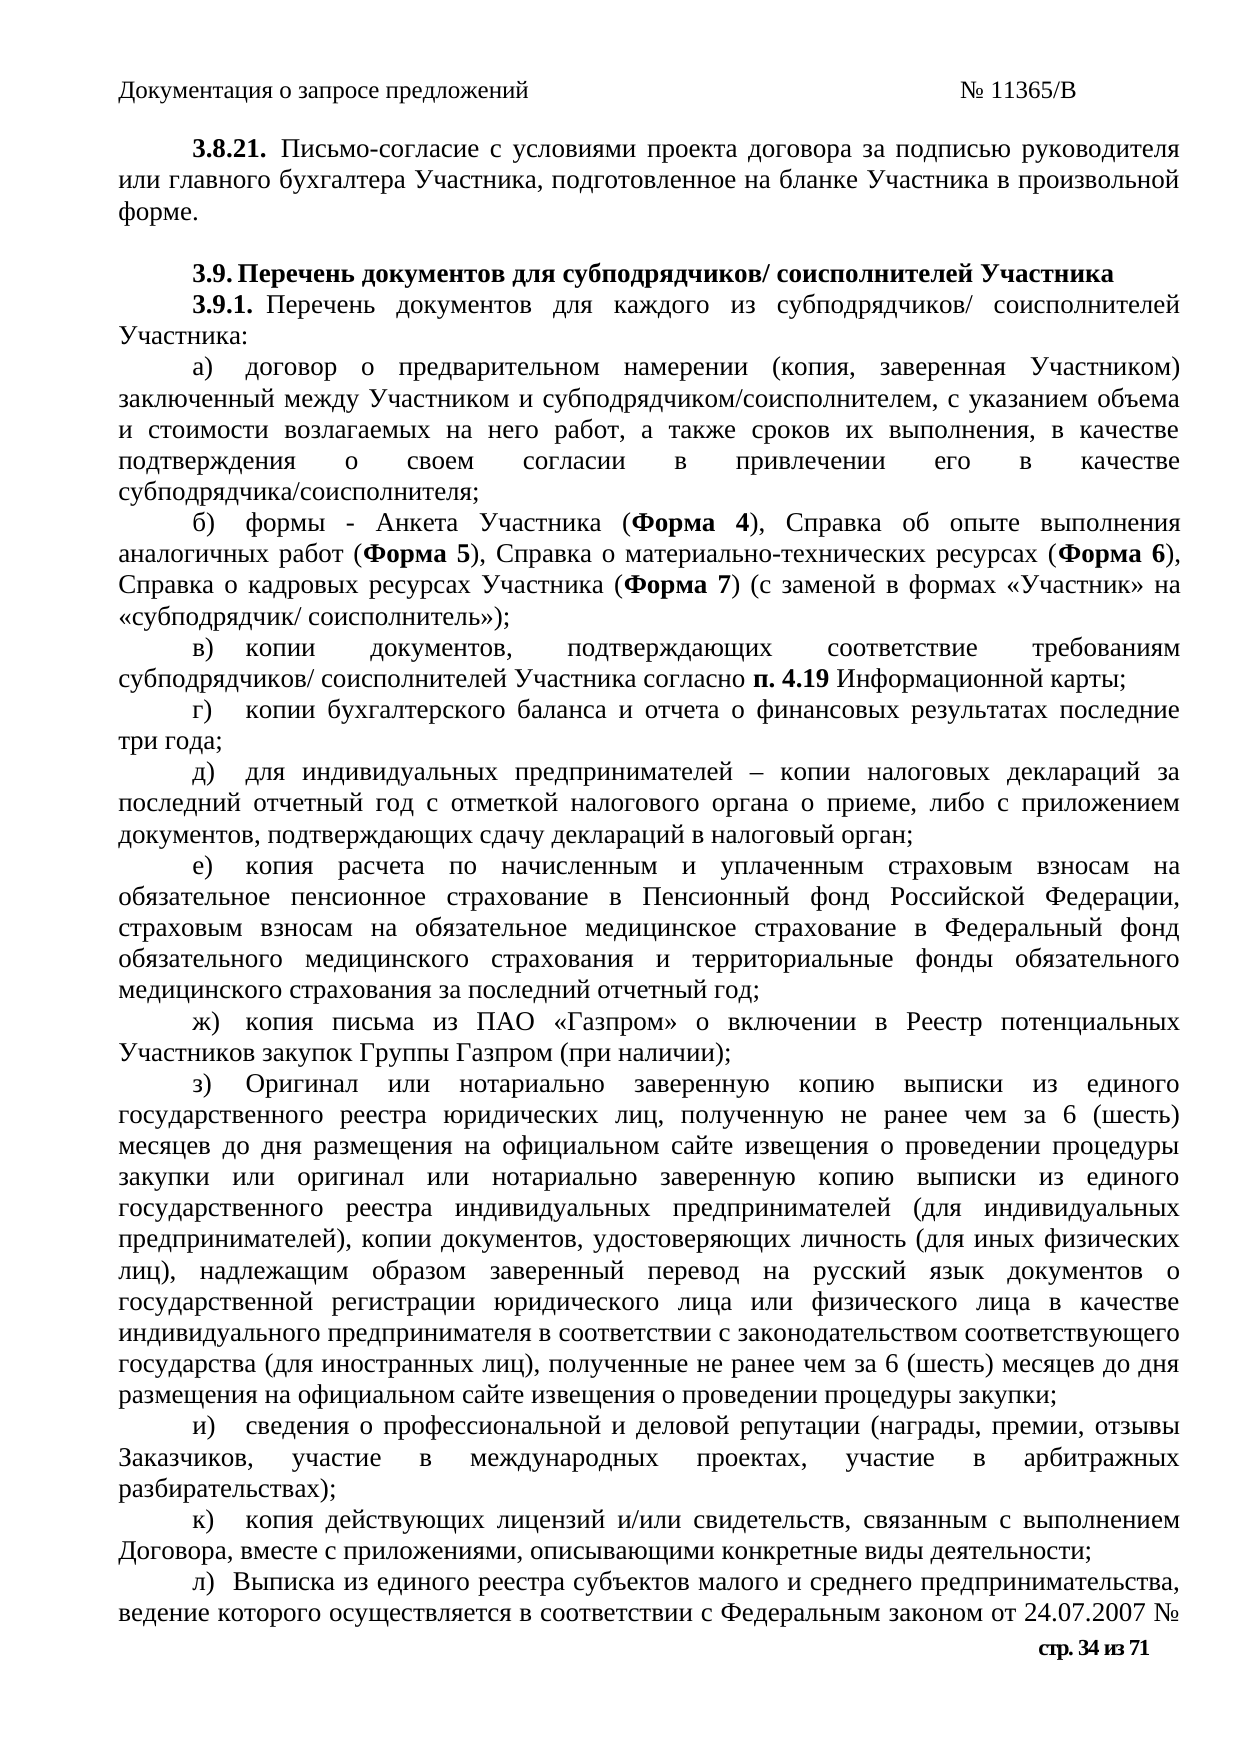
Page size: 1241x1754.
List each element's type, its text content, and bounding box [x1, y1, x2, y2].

list Оригинал или нотариально заверенную копию выписки из единого государственного реестра юридических лиц, полученную не ранее чем за 6 (шесть) месяцев до дня размещения на официальном сайте извещения о проведении процедуры закупки или оригинал или нотариально заверенную копию выписки из единого государственного реестра индивидуальных предпринимателей (для индивидуальных предпринимателей), копии документов, удостоверяющих личность (для иных физических лиц), надлежащим образом заверенный перевод на русский язык документов о государственной регистрации юридического лица или физического лица в качестве индивидуального предпринимателя в соответствии с законодательством соответствующего государства (для иностранных лиц), полученные не ранее чем за 6 (шесть) месяцев до дня размещения на официальном сайте извещения о проведении процедуры закупки; [118, 1067, 1181, 1409]
list копия действующих лицензий и/или свидетельств, связанным с выполнением Договора, вместе с приложениями, описывающими конкретные виды деятельности; [118, 1503, 1181, 1565]
subtitle Перечень документов для субподрядчиков/ соисполнителей Участника [118, 257, 1181, 288]
text Письмо-согласие с условиями проекта договора за подписью руководителя или главного бухгалтера Участника, подготовленное на бланке Участника в произвольной форме. [118, 132, 1181, 226]
list копия расчета по начисленным и уплаченным страховым взносам на обязательное пенсионное страхование в Пенсионный фонд Российской Федерации, страховым взносам на обязательное медицинское страхование в Федеральный фонд обязательного медицинского страхования и территориальные фонды обязательного медицинского страхования за последний отчетный год; [118, 849, 1181, 1004]
list копии документов, подтверждающих соответствие требованиям субподрядчиков/ соисполнителей Участника согласно п. 4.19 Информационной карты; [118, 631, 1181, 693]
text Перечень документов для каждого из субподрядчиков/ соисполнителей Участника: [118, 288, 1181, 351]
list договор о предварительном намерении (копия, заверенная Участником) заключенный между Участником и субподрядчиком/соисполнителем, с указанием объема и стоимости возлагаемых на него работ, а также сроков их выполнения, в качестве подтверждения о своем согласии в привлечении его в качестве субподрядчика/соисполнителя; [118, 351, 1181, 506]
list копии бухгалтерского баланса и отчета о финансовых результатах последние три года; [118, 693, 1181, 755]
list формы - Анкета Участника (Форма 4), Справка об опыте выполнения аналогичных работ (Форма 5), Справка о материально-технических ресурсах (Форма 6), Справка о кадровых ресурсах Участника (Форма 7) (с заменой в формах «Участник» на «субподрядчик/ соисполнитель»); [118, 506, 1181, 631]
list для индивидуальных предпринимателей – копии налоговых деклараций за последний отчетный год с отметкой налогового органа о приеме, либо с приложением документов, подтверждающих сдачу деклараций в налоговый орган; [118, 755, 1181, 849]
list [118, 1565, 1181, 1627]
list копия письма из ПАО «Газпром» о включении в Реестр потенциальных Участников закупок Группы Газпром (при наличии); [118, 1004, 1181, 1067]
list сведения о профессиональной и деловой репутации (награды, премии, отзывы Заказчиков, участие в международных проектах, участие в арбитражных разбирательствах); [118, 1409, 1181, 1503]
